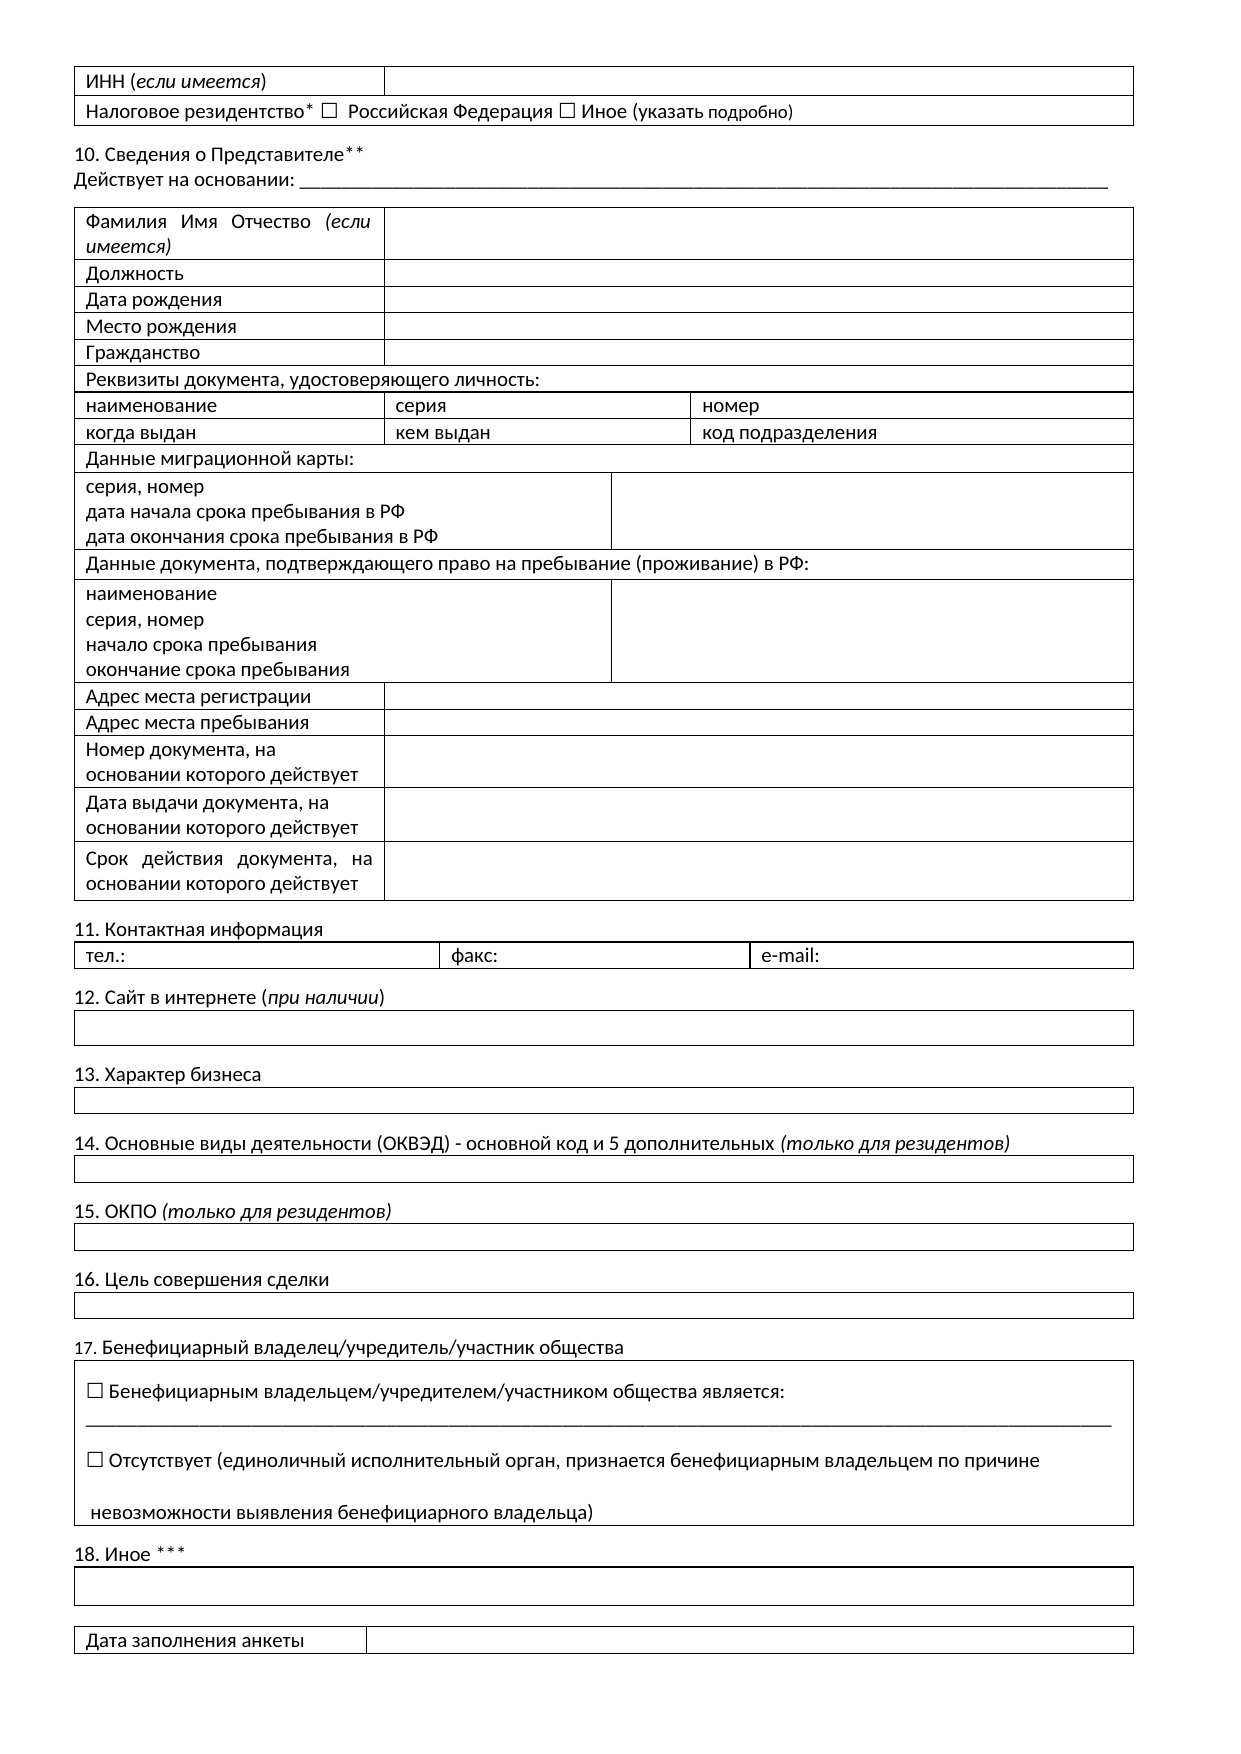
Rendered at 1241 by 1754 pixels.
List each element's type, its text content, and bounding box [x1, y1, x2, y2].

text 10. Сведения о Представителе** [74, 141, 1144, 166]
table_cell [385, 683, 1133, 708]
table_header Фамилия Имя Отчество (если имеется) [75, 208, 384, 259]
table_cell Срок действия документа, на основании которого действует [75, 842, 384, 899]
table_cell Данные документа, подтверждающего право на пребывание (проживание) в РФ: [75, 550, 1133, 579]
table_header ☐ Бенефициарным владельцем/учредителем/участником общества является: ___________________________________________________________________________________________________ ☐ Отсутствует (единоличный исполнительный орган, признается бенефициарным владельцем по причине невозможности выявления бенефициарного владельца) [75, 1361, 1133, 1524]
table_header [75, 1293, 1133, 1318]
table_header e-mail: [751, 943, 1133, 968]
table_cell Реквизиты документа, удостоверяющего личность: [75, 366, 1133, 391]
text Действует на основании: ______________________________________________________________________________ [74, 166, 1144, 192]
table_cell [612, 473, 1133, 549]
table_cell Должность [75, 260, 384, 286]
text 15. ОКПО (только для резидентов) [74, 1198, 1144, 1223]
table_header тел.: [75, 943, 439, 968]
text 13. Характер бизнеса [74, 1061, 1144, 1087]
text 12. Сайт в интернете (при наличии) [74, 984, 1144, 1009]
table_cell серия, номер дата начала срока пребывания в РФ дата окончания срока пребывания в РФ [75, 473, 611, 549]
table_cell [385, 710, 1133, 735]
table_header [75, 1224, 1133, 1250]
table_cell [385, 842, 1133, 899]
table_header [75, 1156, 1133, 1182]
table_cell наименование [75, 393, 384, 418]
table_header [75, 1088, 1133, 1113]
table_cell Дата рождения [75, 287, 384, 312]
table_header факс: [440, 943, 749, 968]
table_cell [385, 736, 1133, 787]
table_header [367, 1627, 1133, 1653]
text 16. Цель совершения сделки [74, 1266, 1144, 1292]
table_cell [612, 580, 1133, 682]
text 14. Основные виды деятельности (ОКВЭД) - основной код и 5 дополнительных (только для резидентов) [74, 1130, 1144, 1155]
text 11. Контактная информация [74, 916, 1144, 941]
table_cell номер [691, 393, 1133, 418]
table_cell Номер документа, на основании которого действует [75, 736, 384, 787]
table_cell код подразделения [691, 419, 1133, 444]
table_cell Место рождения [75, 313, 384, 338]
table_cell ИНН (если имеется) [75, 67, 384, 95]
table_cell наименование серия, номер начало срока пребывания окончание срока пребывания [75, 580, 611, 682]
text 17. Бенефициарный владелец/учредитель/участник общества [74, 1334, 1144, 1360]
table_cell Данные миграционной карты: [75, 445, 1133, 472]
table_header Дата заполнения анкеты [75, 1627, 366, 1653]
table_header [385, 208, 1133, 259]
table_cell Гражданство [75, 340, 384, 365]
table_cell кем выдан [385, 419, 690, 444]
table_cell [385, 788, 1133, 841]
table_cell [385, 313, 1133, 338]
table_cell [385, 260, 1133, 286]
table_cell Налоговое резидентство* ☐ Российская Федерация ☐ Иное (указать подробно) [75, 96, 1133, 125]
table_cell [385, 67, 1133, 95]
table_header [75, 1011, 1133, 1045]
table_cell [385, 287, 1133, 312]
table_cell когда выдан [75, 419, 384, 444]
table_cell серия [385, 393, 690, 418]
table_header [75, 1568, 1133, 1605]
table_cell Адрес места регистрации [75, 683, 384, 708]
table_cell [385, 340, 1133, 365]
table_cell Адрес места пребывания [75, 710, 384, 735]
table_cell Дата выдачи документа, на основании которого действует [75, 788, 384, 841]
text 18. Иное *** [74, 1541, 1144, 1566]
